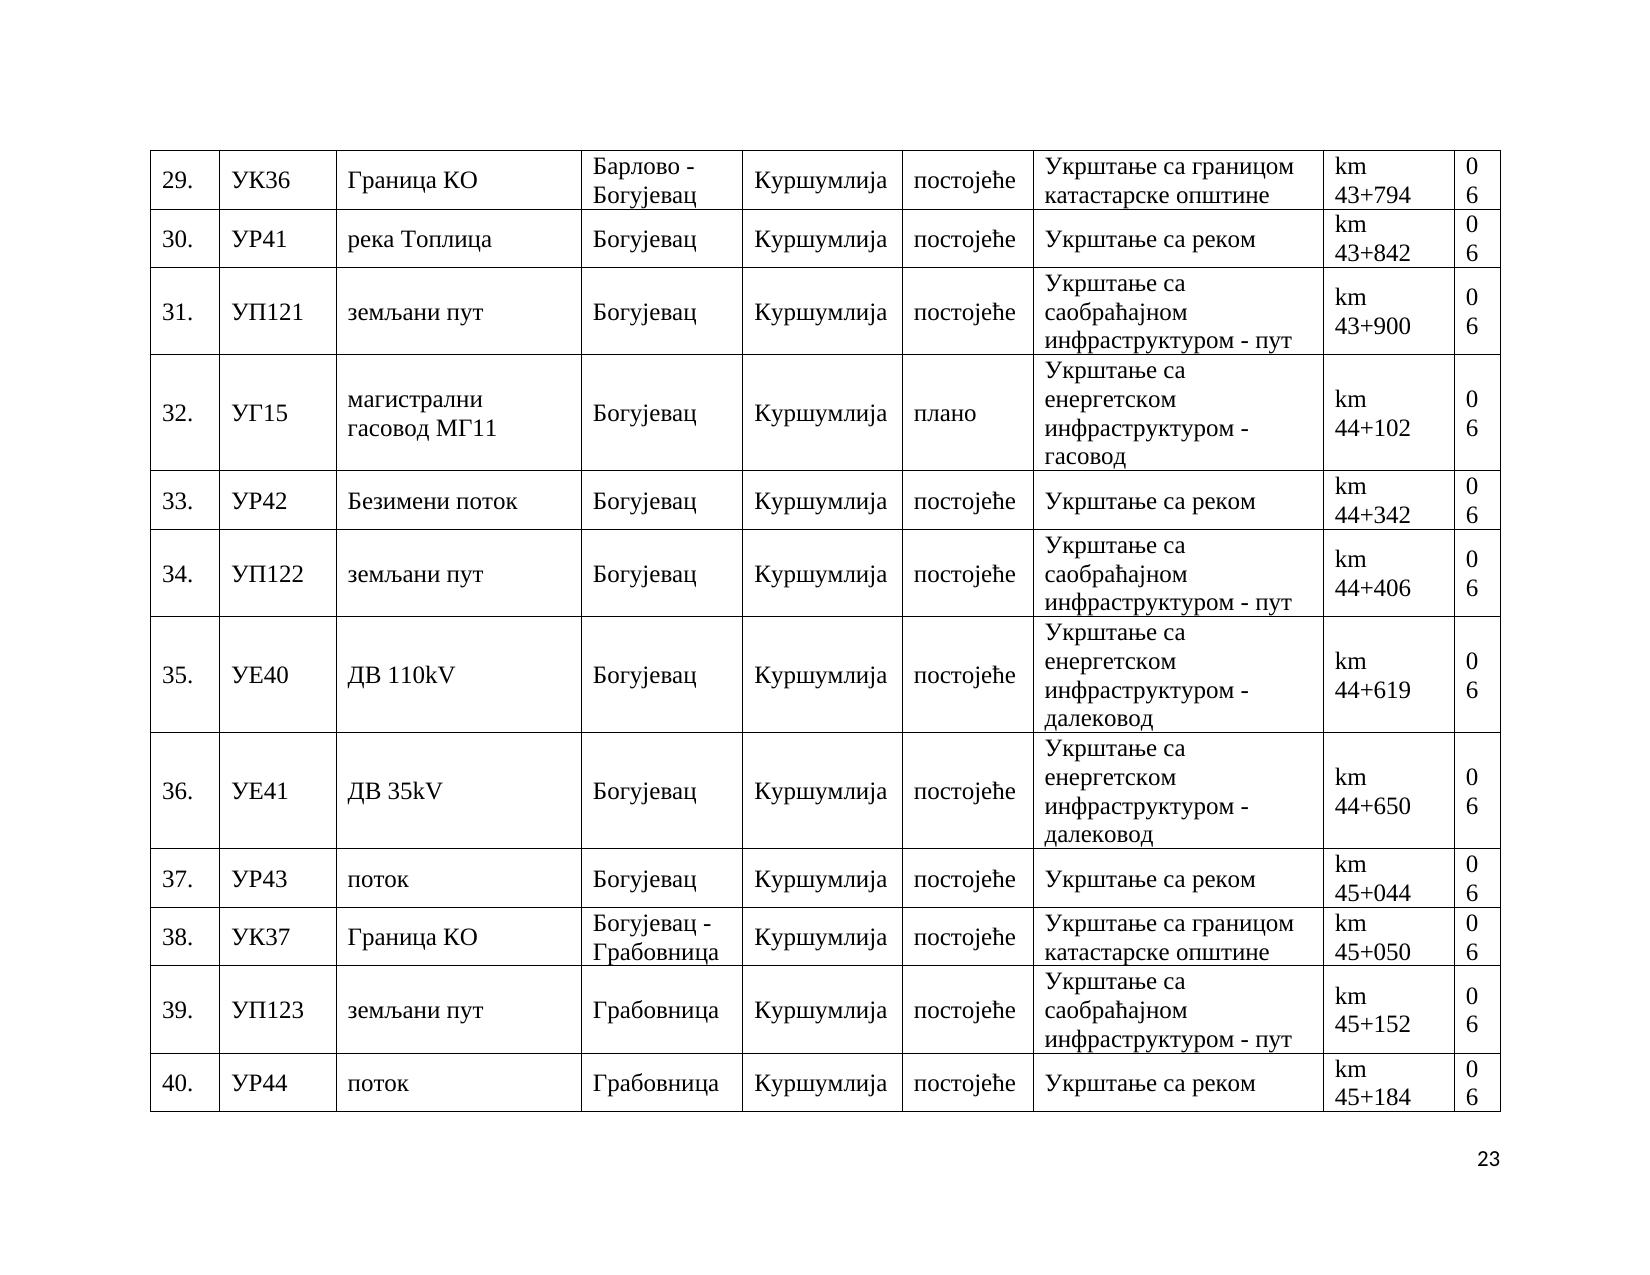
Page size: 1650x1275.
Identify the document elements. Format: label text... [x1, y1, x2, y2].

table_cell УК36 [220, 151, 336, 208]
table_cell ДВ 110kV [337, 617, 581, 732]
table_cell Богујевац [582, 268, 742, 354]
table_cell Богујевац [582, 471, 742, 529]
table_cell Куршумлија [743, 530, 902, 616]
table_cell 39. [151, 966, 219, 1053]
table_cell km 44+102 [1324, 355, 1454, 470]
table_cell 06 [1455, 268, 1500, 354]
table_cell Укрштање са реком [1034, 471, 1323, 529]
table_cell Укрштање са реком [1034, 1054, 1323, 1111]
table_cell Куршумлија [743, 210, 902, 267]
table_cell Богујевац [582, 617, 742, 732]
table_cell Укрштање са реком [1034, 210, 1323, 267]
table_cell Богујевац - Грабовница [582, 908, 742, 965]
table_cell Богујевац [582, 210, 742, 267]
table_cell постојеће [903, 849, 1033, 907]
table_cell УГ15 [220, 355, 336, 470]
table_cell постојеће [903, 966, 1033, 1053]
table_cell Укрштање са енергетском инфраструктуром - далековод [1034, 617, 1323, 732]
table_cell 06 [1455, 849, 1500, 907]
table_cell Укрштање са саобраћајном инфраструктуром - пут [1034, 268, 1323, 354]
table_cell поток [337, 849, 581, 907]
table_cell УП123 [220, 966, 336, 1053]
table_cell УР44 [220, 1054, 336, 1111]
table_cell km 45+044 [1324, 849, 1454, 907]
table_cell постојеће [903, 151, 1033, 208]
table_cell Укрштање са саобраћајном инфраструктуром - пут [1034, 530, 1323, 616]
table_cell постојеће [903, 471, 1033, 529]
table_cell земљани пут [337, 530, 581, 616]
table_cell Барлово - Богујевац [582, 151, 742, 208]
table_cell Укрштање са реком [1034, 849, 1323, 907]
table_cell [1034, 966, 1323, 1053]
table_cell Куршумлија [743, 1054, 902, 1111]
table_cell УР41 [220, 210, 336, 267]
table_cell УК37 [220, 908, 336, 965]
table_cell постојеће [903, 210, 1033, 267]
table_cell 35. [151, 617, 219, 732]
table_cell 34. [151, 530, 219, 616]
table_cell 40. [151, 1054, 219, 1111]
table_cell 06 [1455, 617, 1500, 732]
table_cell поток [337, 1054, 581, 1111]
table_cell УР42 [220, 471, 336, 529]
table_cell 31. [151, 268, 219, 354]
table_cell Богујевац [582, 733, 742, 848]
table_cell 06 [1455, 151, 1500, 208]
table_cell постојеће [903, 617, 1033, 732]
table_cell река Топлица [337, 210, 581, 267]
table_cell магистрални гасовод МГ11 [337, 355, 581, 470]
table_cell Граница КО [337, 151, 581, 208]
table_cell Куршумлија [743, 849, 902, 907]
table_cell УП122 [220, 530, 336, 616]
table_cell km 44+342 [1324, 471, 1454, 529]
table_cell постојеће [903, 268, 1033, 354]
table_cell Куршумлија [743, 471, 902, 529]
table_cell постојеће [903, 733, 1033, 848]
table_cell земљани пут [337, 966, 581, 1053]
table_cell Богујевац [582, 530, 742, 616]
table_cell Куршумлија [743, 151, 902, 208]
table_cell УЕ40 [220, 617, 336, 732]
table_cell 32. [151, 355, 219, 470]
table_cell 06 [1455, 530, 1500, 616]
table_cell плано [903, 355, 1033, 470]
table_cell Куршумлија [743, 908, 902, 965]
table_cell Куршумлија [743, 268, 902, 354]
table_cell Укрштање са границом катастарске општине [1034, 908, 1323, 965]
table_cell Куршумлија [743, 733, 902, 848]
table_cell km 43+794 [1324, 151, 1454, 208]
table_cell 33. [151, 471, 219, 529]
table_cell Богујевац [582, 849, 742, 907]
table_cell 06 [1455, 966, 1500, 1053]
table_cell 29. [151, 151, 219, 208]
table_cell Граница КО [337, 908, 581, 965]
table_cell km 45+152 [1324, 966, 1454, 1053]
table_cell Безимени поток [337, 471, 581, 529]
table_cell Куршумлија [743, 355, 902, 470]
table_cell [1034, 151, 1323, 208]
table_cell Куршумлија [743, 966, 902, 1053]
table_cell 30. [151, 210, 219, 267]
table_cell Укрштање са енергетском инфраструктуром - гасовод [1034, 355, 1323, 470]
table_cell Богујевац [582, 355, 742, 470]
table_cell 37. [151, 849, 219, 907]
table_cell km 44+406 [1324, 530, 1454, 616]
table_cell постојеће [903, 1054, 1033, 1111]
table_cell Грабовница [582, 966, 742, 1053]
table_cell ДВ 35kV [337, 733, 581, 848]
table_cell 06 [1455, 733, 1500, 848]
table_cell УР43 [220, 849, 336, 907]
table_cell km 43+842 [1324, 210, 1454, 267]
table_cell km 45+184 [1324, 1054, 1454, 1111]
table_cell 06 [1455, 355, 1500, 470]
table_cell 38. [151, 908, 219, 965]
table_cell 06 [1455, 210, 1500, 267]
table_cell земљани пут [337, 268, 581, 354]
table_cell km 43+900 [1324, 268, 1454, 354]
table_cell 06 [1455, 471, 1500, 529]
table_cell km 44+650 [1324, 733, 1454, 848]
table_cell km 45+050 [1324, 908, 1454, 965]
table_cell УЕ41 [220, 733, 336, 848]
table_cell Грабовница [582, 1054, 742, 1111]
table_cell Укрштање са енергетском инфраструктуром - далековод [1034, 733, 1323, 848]
table_cell УП121 [220, 268, 336, 354]
table_cell постојеће [903, 530, 1033, 616]
table_cell Куршумлија [743, 617, 902, 732]
table_cell 06 [1455, 908, 1500, 965]
table_cell постојеће [903, 908, 1033, 965]
table_cell km 44+619 [1324, 617, 1454, 732]
table_cell 36. [151, 733, 219, 848]
table_cell 06 [1455, 1054, 1500, 1111]
